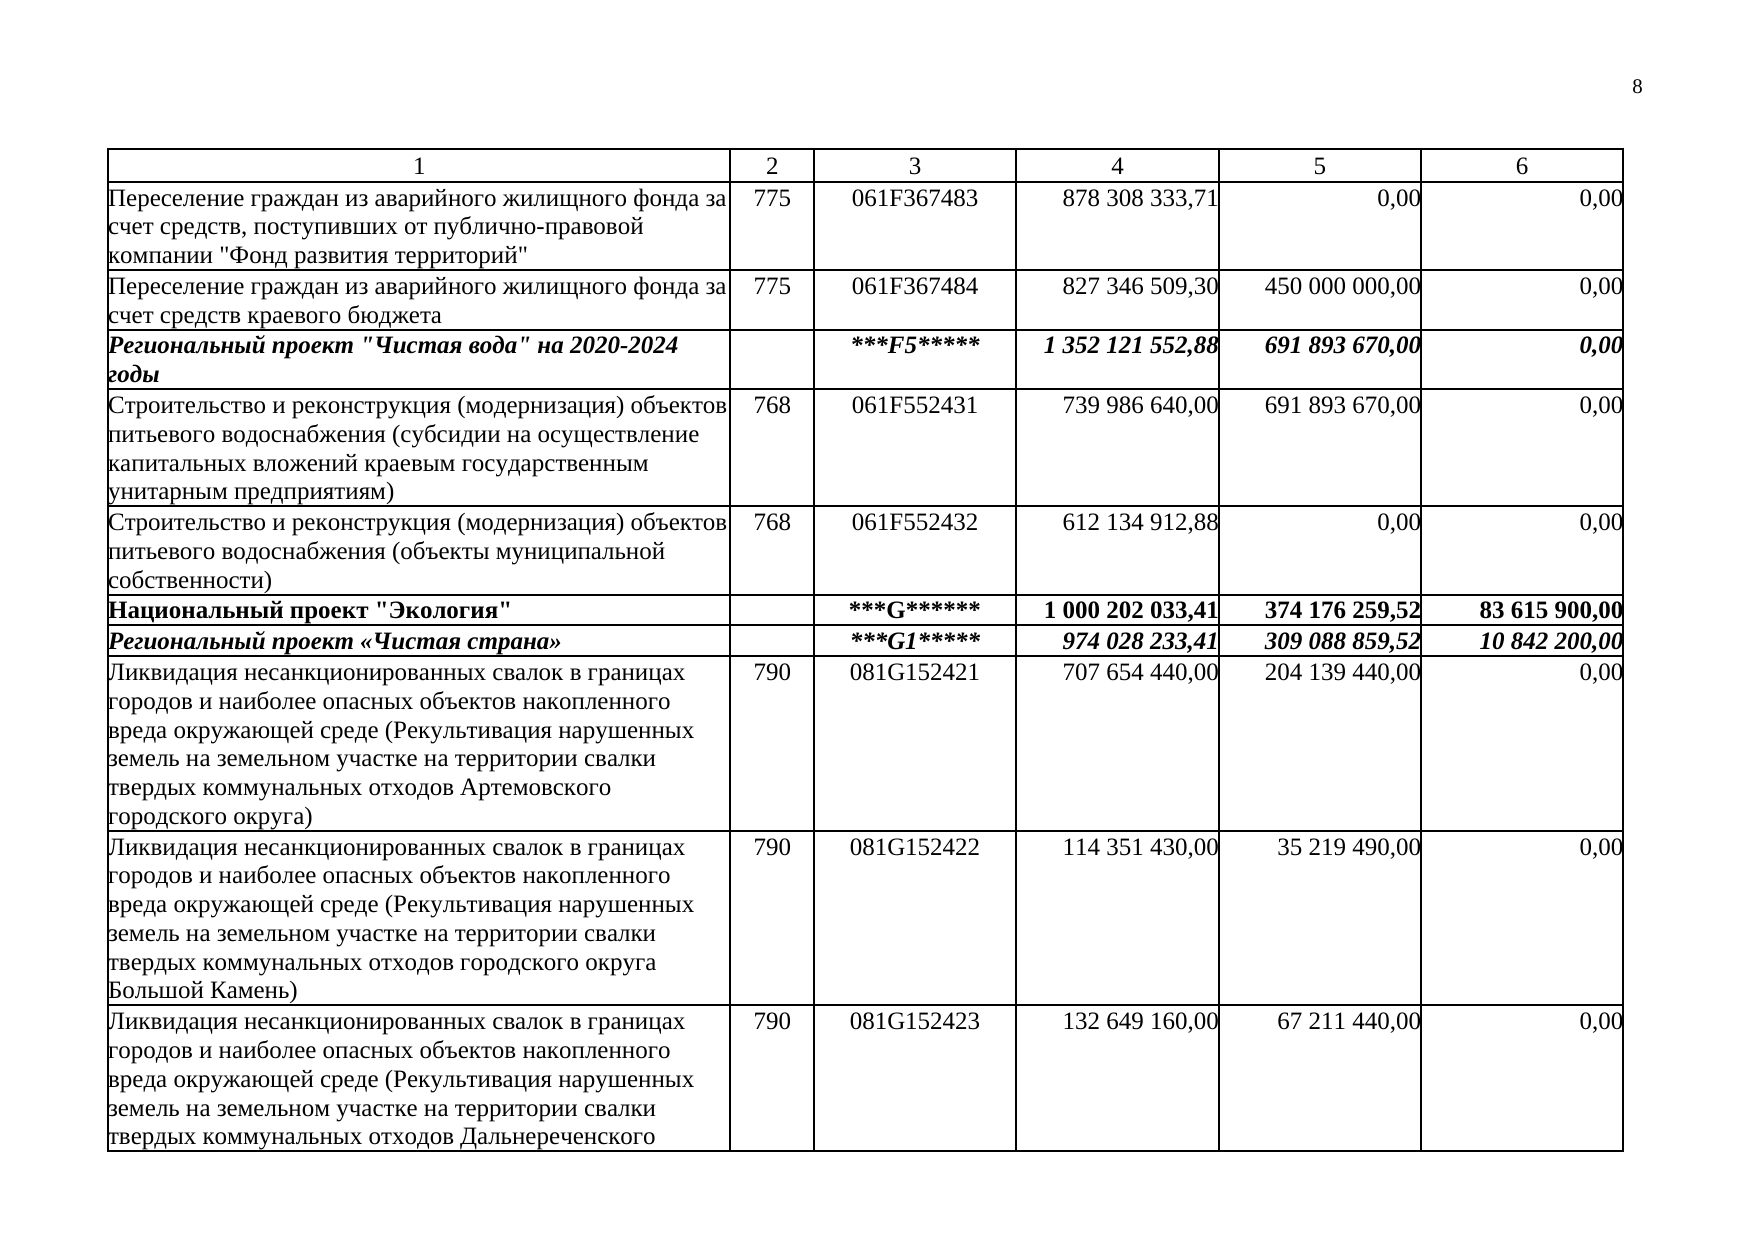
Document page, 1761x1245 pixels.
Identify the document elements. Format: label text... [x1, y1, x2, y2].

table_cell 0,00 [1422, 331, 1622, 388]
table_cell 081G152421 [815, 657, 1015, 830]
table_cell 0,00 [1422, 183, 1622, 269]
table_cell ***G1***** [815, 626, 1015, 655]
table_cell 0,00 [1422, 1006, 1622, 1150]
table_cell Региональный проект "Чистая вода" на 2020-2024 годы [109, 331, 729, 388]
table_cell 67 211 440,00 [1220, 1006, 1420, 1150]
table_cell 974 028 233,41 [1017, 626, 1218, 655]
table_header 6 [1422, 150, 1622, 181]
table_cell 1 000 202 033,41 [1017, 596, 1218, 624]
table_cell 0,00 [1422, 390, 1622, 505]
table_cell 061F552432 [815, 507, 1015, 593]
table_cell [731, 331, 813, 388]
table_cell 0,00 [1422, 507, 1622, 593]
table_cell Строительство и реконструкция (модернизация) объектов питьевого водоснабжения (субсидии на осуществление капитальных вложений краевым государственным унитарным предприятиям) [109, 390, 729, 505]
table_cell Переселение граждан из аварийного жилищного фонда за счет средств, поступивших от публично-правовой компании "Фонд развития территорий" [109, 183, 729, 269]
table_cell 1 352 121 552,88 [1017, 331, 1218, 388]
table_cell 790 [731, 657, 813, 830]
table_cell [731, 626, 813, 655]
table_cell 0,00 [1422, 271, 1622, 328]
table_cell Национальный проект "Экология" [109, 596, 729, 624]
table_cell 061F367484 [815, 271, 1015, 328]
table_cell Региональный проект «Чистая страна» [109, 626, 729, 655]
table_cell 0,00 [1422, 832, 1622, 1004]
table_cell 827 346 509,30 [1017, 271, 1218, 328]
table_header 3 [815, 150, 1015, 181]
table_cell 691 893 670,00 [1220, 390, 1420, 505]
table_cell 0,00 [1220, 183, 1420, 269]
table_cell [731, 596, 813, 624]
table_cell 691 893 670,00 [1220, 331, 1420, 388]
table_cell ***G****** [815, 596, 1015, 624]
table_cell 768 [731, 390, 813, 505]
table_cell Строительство и реконструкция (модернизация) объектов питьевого водоснабжения (объекты муниципальной собственности) [109, 507, 729, 593]
table_cell 10 842 200,00 [1422, 626, 1622, 655]
table_cell 061F367483 [815, 183, 1015, 269]
table_cell ***F5***** [815, 331, 1015, 388]
table_cell 739 986 640,00 [1017, 390, 1218, 505]
table_cell 612 134 912,88 [1017, 507, 1218, 593]
table_cell 309 088 859,52 [1220, 626, 1420, 655]
table_cell Ликвидация несанкционированных свалок в границах городов и наиболее опасных объектов накопленного вреда окружающей среде (Рекультивация нарушенных земель на земельном участке на территории свалки твердых коммунальных отходов городского округа Большой Камень) [109, 832, 729, 1004]
table_cell 204 139 440,00 [1220, 657, 1420, 830]
table_header 1 [109, 150, 729, 181]
table_cell 707 654 440,00 [1017, 657, 1218, 830]
table_cell 081G152423 [815, 1006, 1015, 1150]
table_header 2 [731, 150, 813, 181]
table_cell 768 [731, 507, 813, 593]
table_cell Ликвидация несанкционированных свалок в границах городов и наиболее опасных объектов накопленного вреда окружающей среде (Рекультивация нарушенных земель на земельном участке на территории свалки твердых коммунальных отходов Артемовского городского округа) [109, 657, 729, 830]
table_cell 878 308 333,71 [1017, 183, 1218, 269]
table_cell 790 [731, 1006, 813, 1150]
table_header 5 [1220, 150, 1420, 181]
table_cell 790 [731, 832, 813, 1004]
table_cell 081G152422 [815, 832, 1015, 1004]
table_cell 0,00 [1220, 507, 1420, 593]
table_cell 775 [731, 271, 813, 328]
table_cell Переселение граждан из аварийного жилищного фонда за счет средств краевого бюджета [109, 271, 729, 328]
table_header 4 [1017, 150, 1218, 181]
table_cell 450 000 000,00 [1220, 271, 1420, 328]
table_cell 775 [731, 183, 813, 269]
table_cell 061F552431 [815, 390, 1015, 505]
table_cell 0,00 [1422, 657, 1622, 830]
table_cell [109, 1006, 729, 1150]
table_cell 35 219 490,00 [1220, 832, 1420, 1004]
table_cell 114 351 430,00 [1017, 832, 1218, 1004]
table_cell 132 649 160,00 [1017, 1006, 1218, 1150]
table_cell 83 615 900,00 [1422, 596, 1622, 624]
table_cell 374 176 259,52 [1220, 596, 1420, 624]
